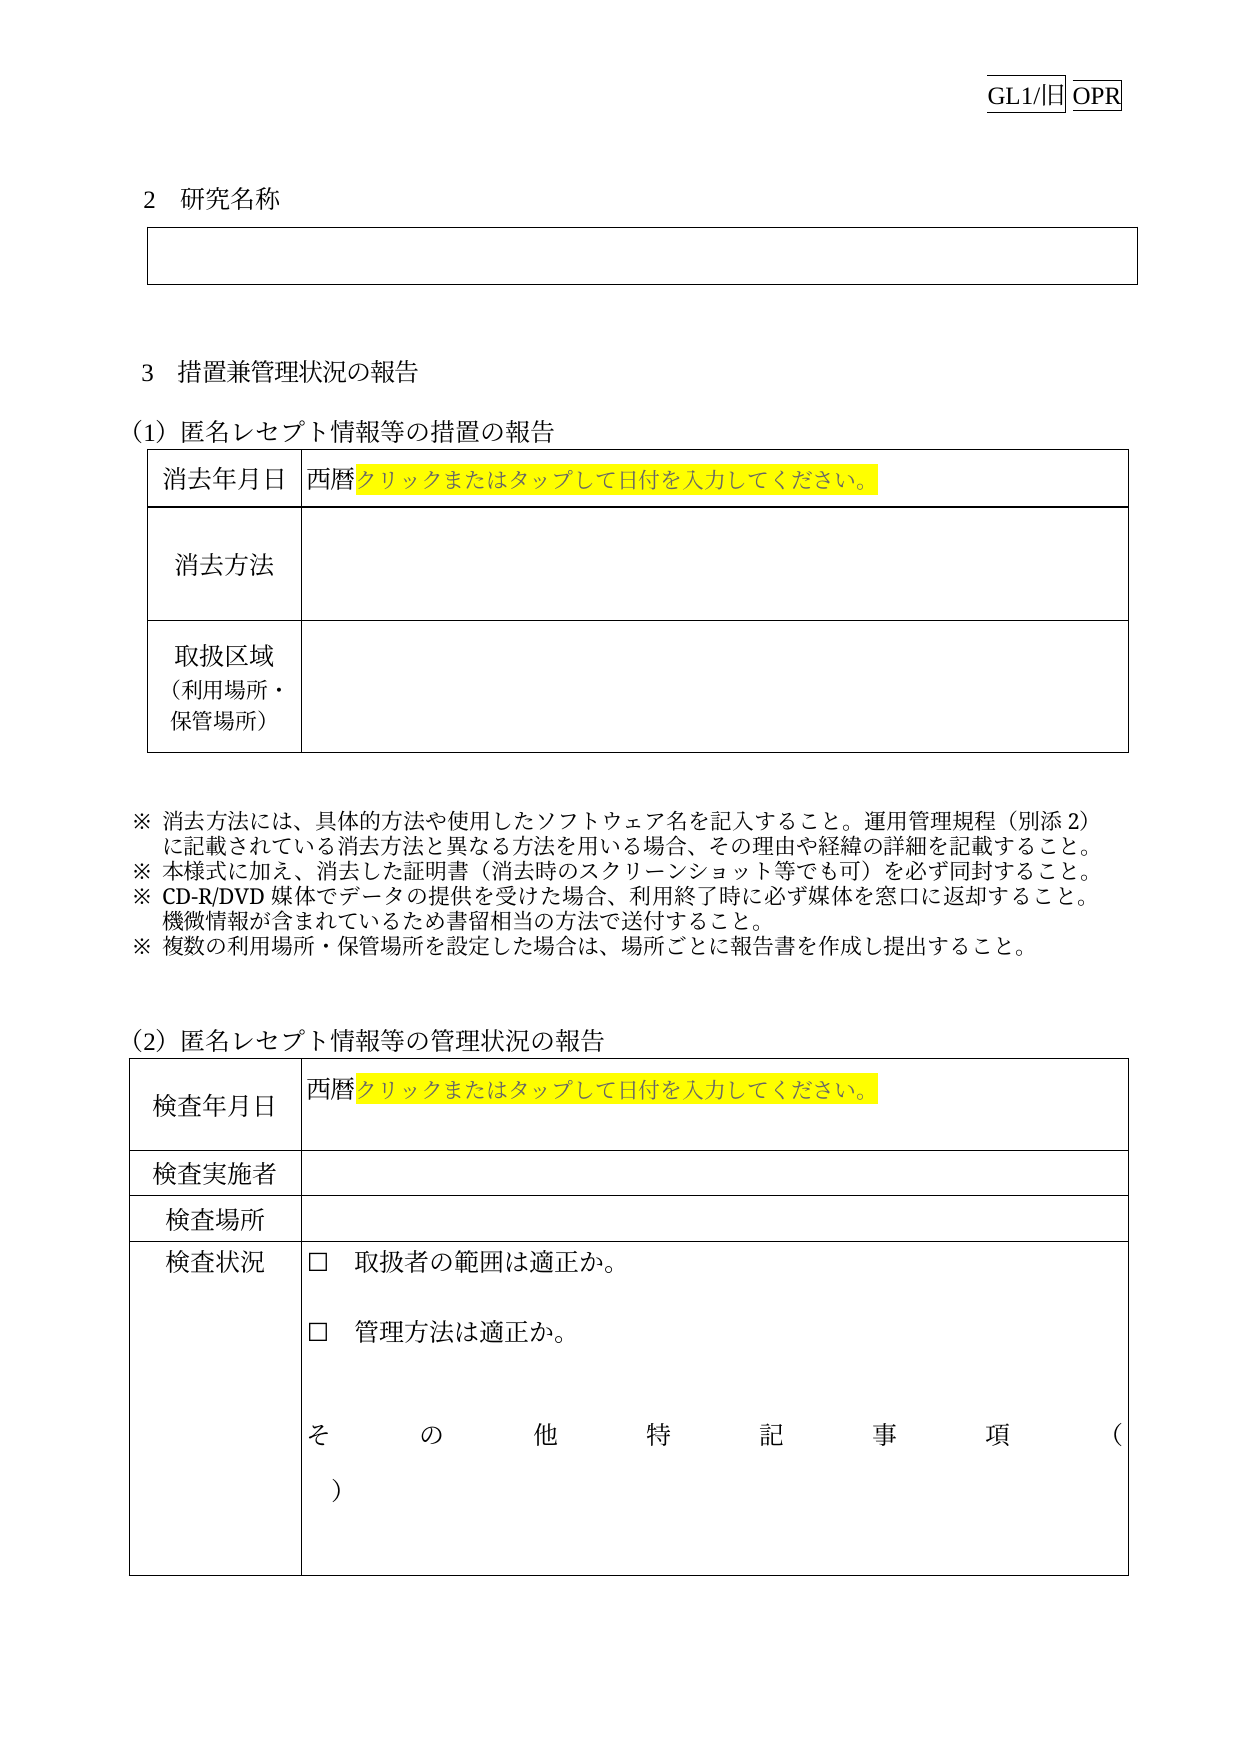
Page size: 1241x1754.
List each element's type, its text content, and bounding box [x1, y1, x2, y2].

table_cell 検査実施者 [130, 1151, 301, 1195]
list 本様式に加え、消去した証明書（消去時のスクリーンショット等でも可）を必ず同封すること。 [133, 859, 1101, 884]
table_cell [302, 1242, 1128, 1575]
list CD-R/DVD 媒体でデータの提供を受けた場合、利用終了時に必ず媒体を窓口に返却すること。機微情報が含まれているため書留相当の方法で送付すること。 [133, 884, 1101, 934]
table_header 検査年月日 [130, 1059, 301, 1150]
list 複数の利用場所・保管場所を設定した場合は、場所ごとに報告書を作成し提出すること。 [133, 934, 1101, 959]
table_header 西暦 [302, 1059, 1128, 1150]
table_cell 取扱区域 （利用場所・保管場所） [148, 621, 301, 752]
table_header [148, 228, 1137, 284]
table_header 消去年月日 [148, 450, 301, 506]
text （2）匿名レセプト情報等の管理状況の報告 [118, 1022, 1122, 1058]
table_cell [302, 508, 1128, 620]
table_cell 検査状況 [130, 1242, 301, 1575]
table_cell [302, 1196, 1128, 1241]
text 2 研究名称 [118, 170, 1122, 227]
table_cell 検査場所 [130, 1196, 301, 1241]
table_cell [302, 1151, 1128, 1195]
table_cell 消去方法 [148, 508, 301, 620]
table_header 西暦 [302, 450, 1128, 506]
list 消去方法には、具体的方法や使用したソフトウェア名を記入すること。運用管理規程（別添2）に記載されている消去方法と異なる方法を用いる場合、その理由や経緯の詳細を記載すること。 [133, 809, 1101, 859]
text （1）匿名レセプト情報等の措置の報告 [118, 413, 1122, 449]
table_cell [302, 621, 1128, 752]
text 3 措置兼管理状況の報告 [118, 342, 1122, 399]
